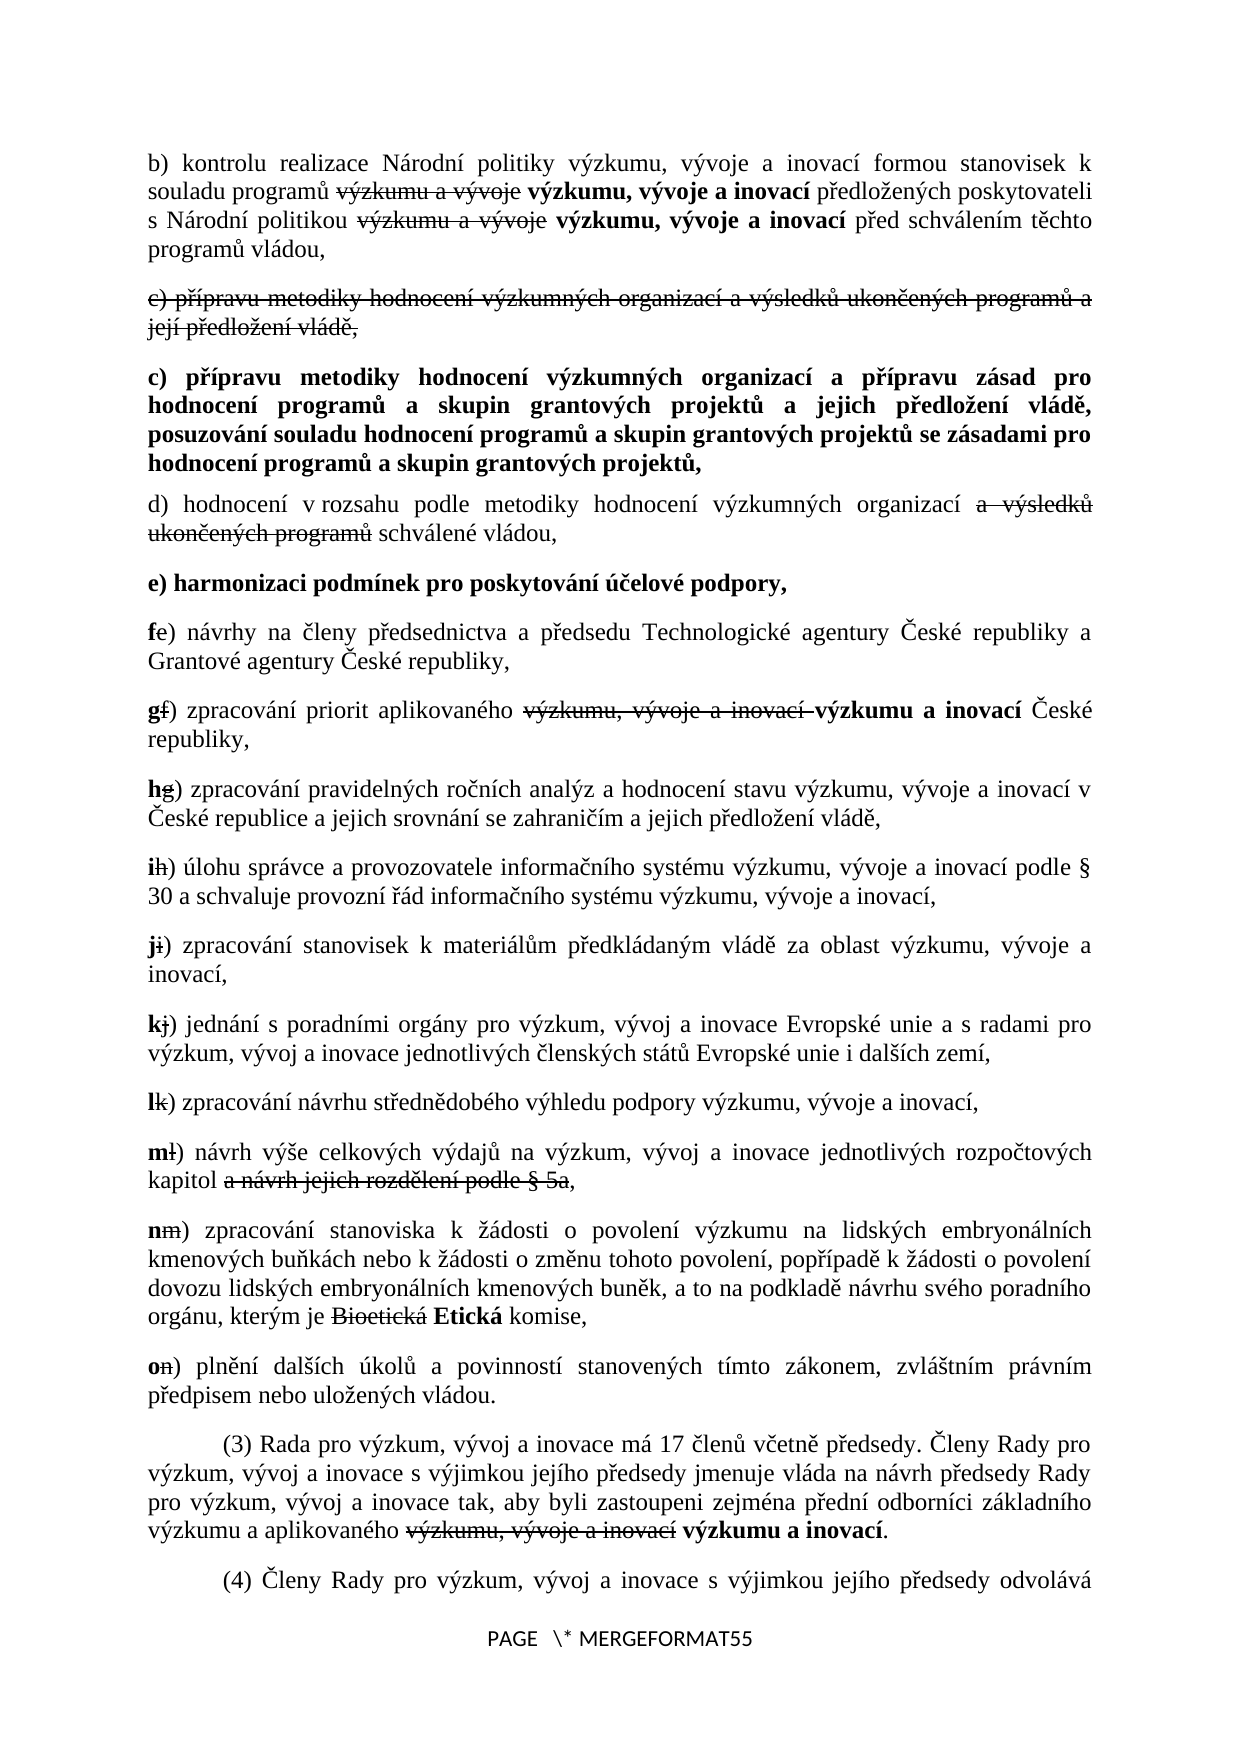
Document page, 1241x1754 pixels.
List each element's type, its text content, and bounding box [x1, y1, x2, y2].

text gf) zpracování priorit aplikovaného výzkumu, vývoje a inovací výzkumu a inovací České republiky, [148, 696, 1092, 753]
text c) přípravu metodiky hodnocení výzkumných organizací a výsledků ukončených programů a její předložení vládě, [148, 301, 1092, 341]
text e) harmonizaci podmínek pro poskytování účelové podpory, [148, 568, 1092, 596]
text b) kontrolu realizace Národní politiky výzkumu, vývoje a inovací formou stanovisek k souladu programů výzkumu a vývoje výzkumu, vývoje a inovací předložených poskytovateli s Národní politikou výzkumu a vývoje výzkumu, vývoje a inovací před schválením těchto programů vládou, [148, 148, 1092, 263]
text c) přípravu metodiky hodnocení výzkumných organizací a výsledků ukončených programů a její předložení vládě, [148, 283, 1092, 299]
text on) plnění dalších úkolů a povinností stanovených tímto zákonem, zvláštním právním předpisem nebo uložených vládou. [148, 1351, 1092, 1408]
text (3) Rada pro výzkum, vývoj a inovace má 17 členů včetně předsedy. Členy Rady pro výzkum, vývoj a inovace s výjimkou jejího předsedy jmenuje vláda na návrh předsedy Rady pro výzkum, vývoj a inovace tak, aby byli zastoupeni zejména přední odborníci základního výzkumu a aplikovaného výzkumu, vývoje a inovací výzkumu a inovací. [148, 1429, 1092, 1544]
text fe) návrhy na členy předsednictva a předsedu Technologické agentury České republiky a Grantové agentury České republiky, [148, 617, 1092, 675]
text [148, 1565, 1092, 1594]
text c) přípravu metodiky hodnocení výzkumných organizací a přípravu zásad pro hodnocení programů a skupin grantových projektů a jejich předložení vládě, posuzování souladu hodnocení programů a skupin grantových projektů se zásadami pro hodnocení programů a skupin grantových projektů, [148, 362, 1092, 477]
text d) hodnocení v rozsahu podle metodiky hodnocení výzkumných organizací a výsledků ukončených programů schválené vládou, [148, 489, 1092, 547]
text lk) zpracování návrhu střednědobého výhledu podpory výzkumu, vývoje a inovací, [148, 1087, 1092, 1116]
text ml) návrh výše celkových výdajů na výzkum, vývoj a inovace jednotlivých rozpočtových kapitol a návrh jejich rozdělení podle § 5a, [148, 1137, 1092, 1194]
text kj) jednání s poradními orgány pro výzkum, vývoj a inovace Evropské unie a s radami pro výzkum, vývoj a inovace jednotlivých členských států Evropské unie i dalších zemí, [148, 1009, 1092, 1066]
text ih) úlohu správce a provozovatele informačního systému výzkumu, vývoje a inovací podle § 30 a schvaluje provozní řád informačního systému výzkumu, vývoje a inovací, [148, 852, 1092, 910]
text hg) zpracování pravidelných ročních analýz a hodnocení stavu výzkumu, vývoje a inovací v České republice a jejich srovnání se zahraničím a jejich předložení vládě, [148, 774, 1092, 831]
text nm) zpracování stanoviska k žádosti o povolení výzkumu na lidských embryonálních kmenových buňkách nebo k žádosti o změnu tohoto povolení, popřípadě k žádosti o povolení dovozu lidských embryonálních kmenových buněk, a to na podkladě návrhu svého poradního orgánu, kterým je Bioetická Etická komise, [148, 1215, 1092, 1330]
text ji) zpracování stanovisek k materiálům předkládaným vládě za oblast výzkumu, vývoje a inovací, [148, 931, 1092, 988]
